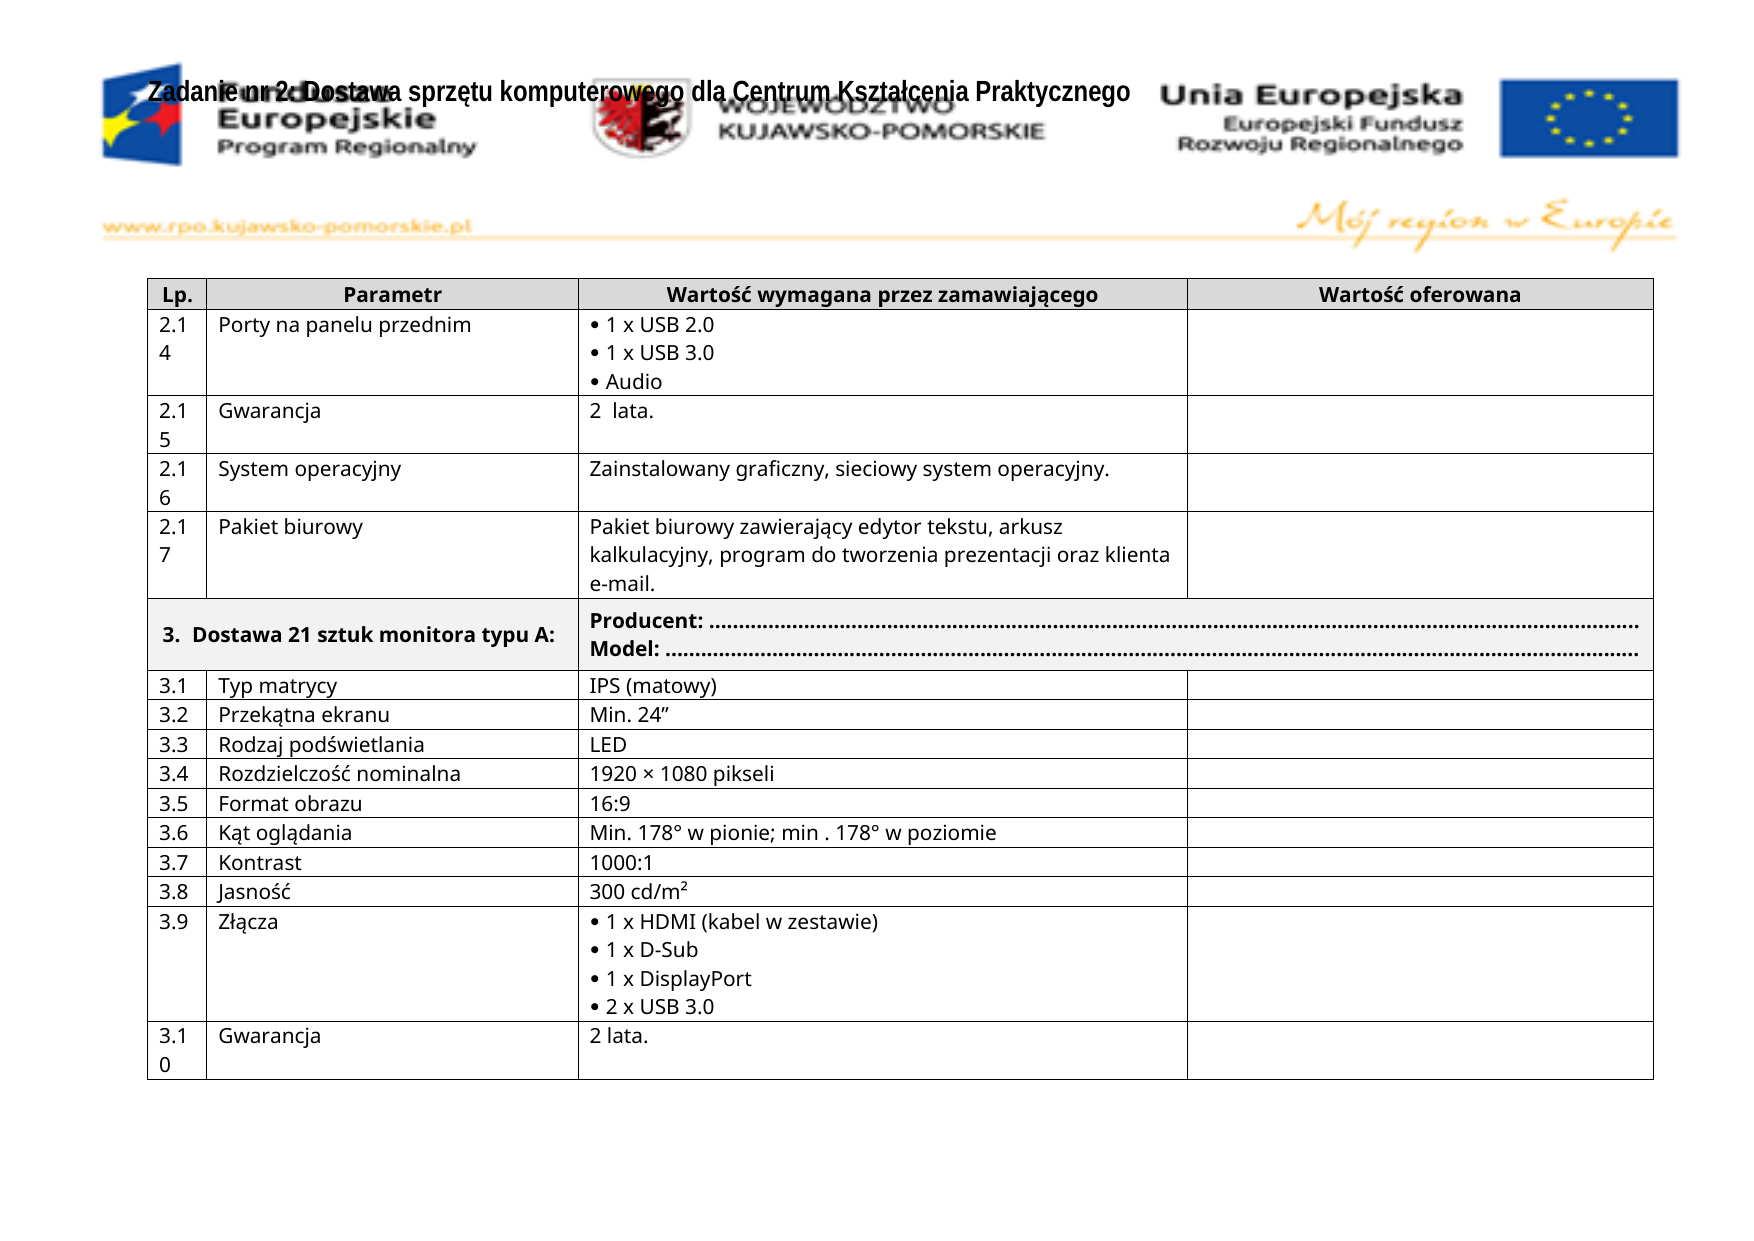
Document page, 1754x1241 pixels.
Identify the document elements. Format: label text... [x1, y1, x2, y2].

table_cell [1188, 759, 1653, 788]
table_cell Zainstalowany graficzny, sieciowy system operacyjny. [579, 454, 1187, 511]
table_cell 3.5 [148, 789, 206, 817]
table_cell 2 lata. [579, 396, 1187, 453]
table_cell [1188, 700, 1653, 729]
table_cell 1 x HDMI (kabel w zestawie) 1 x D-Sub 1 x DisplayPort 2 x USB 3.0 [579, 907, 1187, 1021]
table_cell Gwarancja [207, 396, 578, 453]
table_cell IPS (matowy) [579, 671, 1187, 699]
table_cell 2 lata. [579, 1022, 1187, 1078]
table_cell Przekątna ekranu [207, 700, 578, 729]
table_cell 3.7 [148, 848, 206, 876]
table_cell [1188, 907, 1653, 1021]
table_cell Min. 24” [579, 700, 1187, 729]
table_cell [1188, 454, 1653, 511]
table_cell 2.16 [148, 454, 206, 511]
table_cell Pakiet biurowy zawierający edytor tekstu, arkusz kalkulacyjny, program do tworzenia prezentacji oraz klienta e-mail. [579, 512, 1187, 597]
table_cell 3.8 [148, 877, 206, 906]
table_cell 1 x USB 2.0 1 x USB 3.0 Audio [579, 310, 1187, 395]
table_cell 3.4 [148, 759, 206, 788]
table_cell 16:9 [579, 789, 1187, 817]
table_cell Producent: Model: [579, 599, 1653, 670]
table_cell Min. 178° w pionie; min . 178° w poziomie [579, 818, 1187, 847]
table_cell [1188, 671, 1653, 699]
table_cell Format obrazu [207, 789, 578, 817]
table_cell [1188, 877, 1653, 906]
table_cell [1188, 310, 1653, 395]
table_cell [1188, 789, 1653, 817]
table_cell 3.6 [148, 818, 206, 847]
table_cell [1188, 396, 1653, 453]
table_cell Dostawa 21 sztuk monitora typu A: [148, 599, 578, 670]
table_cell 300 cd/m² [579, 877, 1187, 906]
table_cell [1188, 848, 1653, 876]
table_header Wartość oferowana [1188, 279, 1653, 309]
table_cell 3.1 [148, 671, 206, 699]
table_cell [1188, 730, 1653, 758]
table_cell Kąt oglądania [207, 818, 578, 847]
table_cell Rozdzielczość nominalna [207, 759, 578, 788]
table_cell LED [579, 730, 1187, 758]
table_cell [1188, 512, 1653, 597]
table_cell Gwarancja [207, 1022, 578, 1078]
table_cell 3.2 [148, 700, 206, 729]
table_cell 1920 × 1080 pikseli [579, 759, 1187, 788]
table_cell Typ matrycy [207, 671, 578, 699]
table_cell 3.10 [148, 1022, 206, 1078]
picture [68, 23, 1718, 279]
table_cell 3.3 [148, 730, 206, 758]
table_cell Jasność [207, 877, 578, 906]
table_header Wartość wymagana przez zamawiającego [579, 279, 1187, 309]
table_cell 3.9 [148, 907, 206, 1021]
table_cell Złącza [207, 907, 578, 1021]
table_header Lp. [148, 279, 206, 309]
table_cell Pakiet biurowy [207, 512, 578, 597]
table_cell Porty na panelu przednim [207, 310, 578, 395]
table_cell Kontrast [207, 848, 578, 876]
table_cell 2.14 [148, 310, 206, 395]
table_cell System operacyjny [207, 454, 578, 511]
table_cell 1000:1 [579, 848, 1187, 876]
table_cell Rodzaj podświetlania [207, 730, 578, 758]
table_header Parametr [207, 279, 578, 309]
table_cell 2.17 [148, 512, 206, 597]
table_cell 2.15 [148, 396, 206, 453]
table_cell [1188, 1022, 1653, 1078]
table_cell [1188, 818, 1653, 847]
